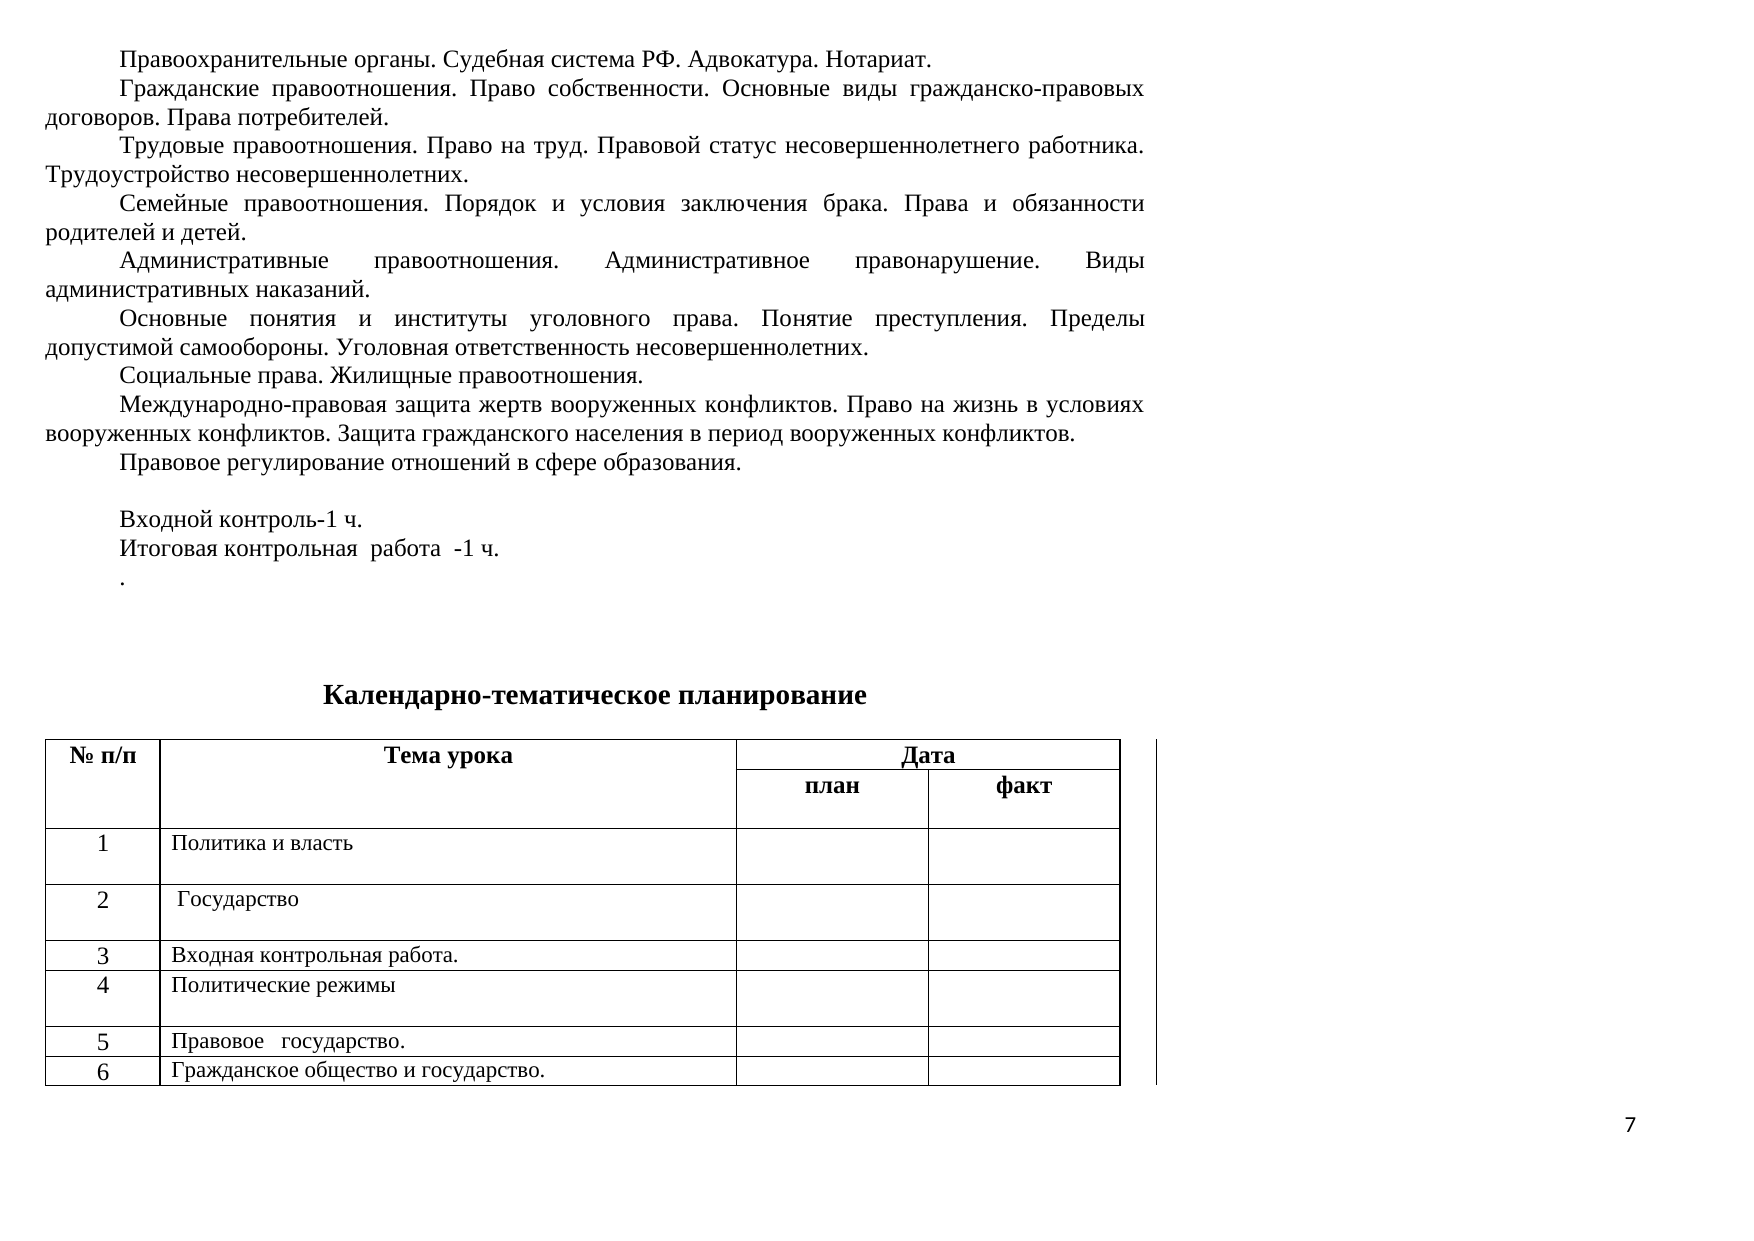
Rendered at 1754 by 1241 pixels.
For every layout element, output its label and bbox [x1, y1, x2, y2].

table_header [34, 44, 1156, 1086]
